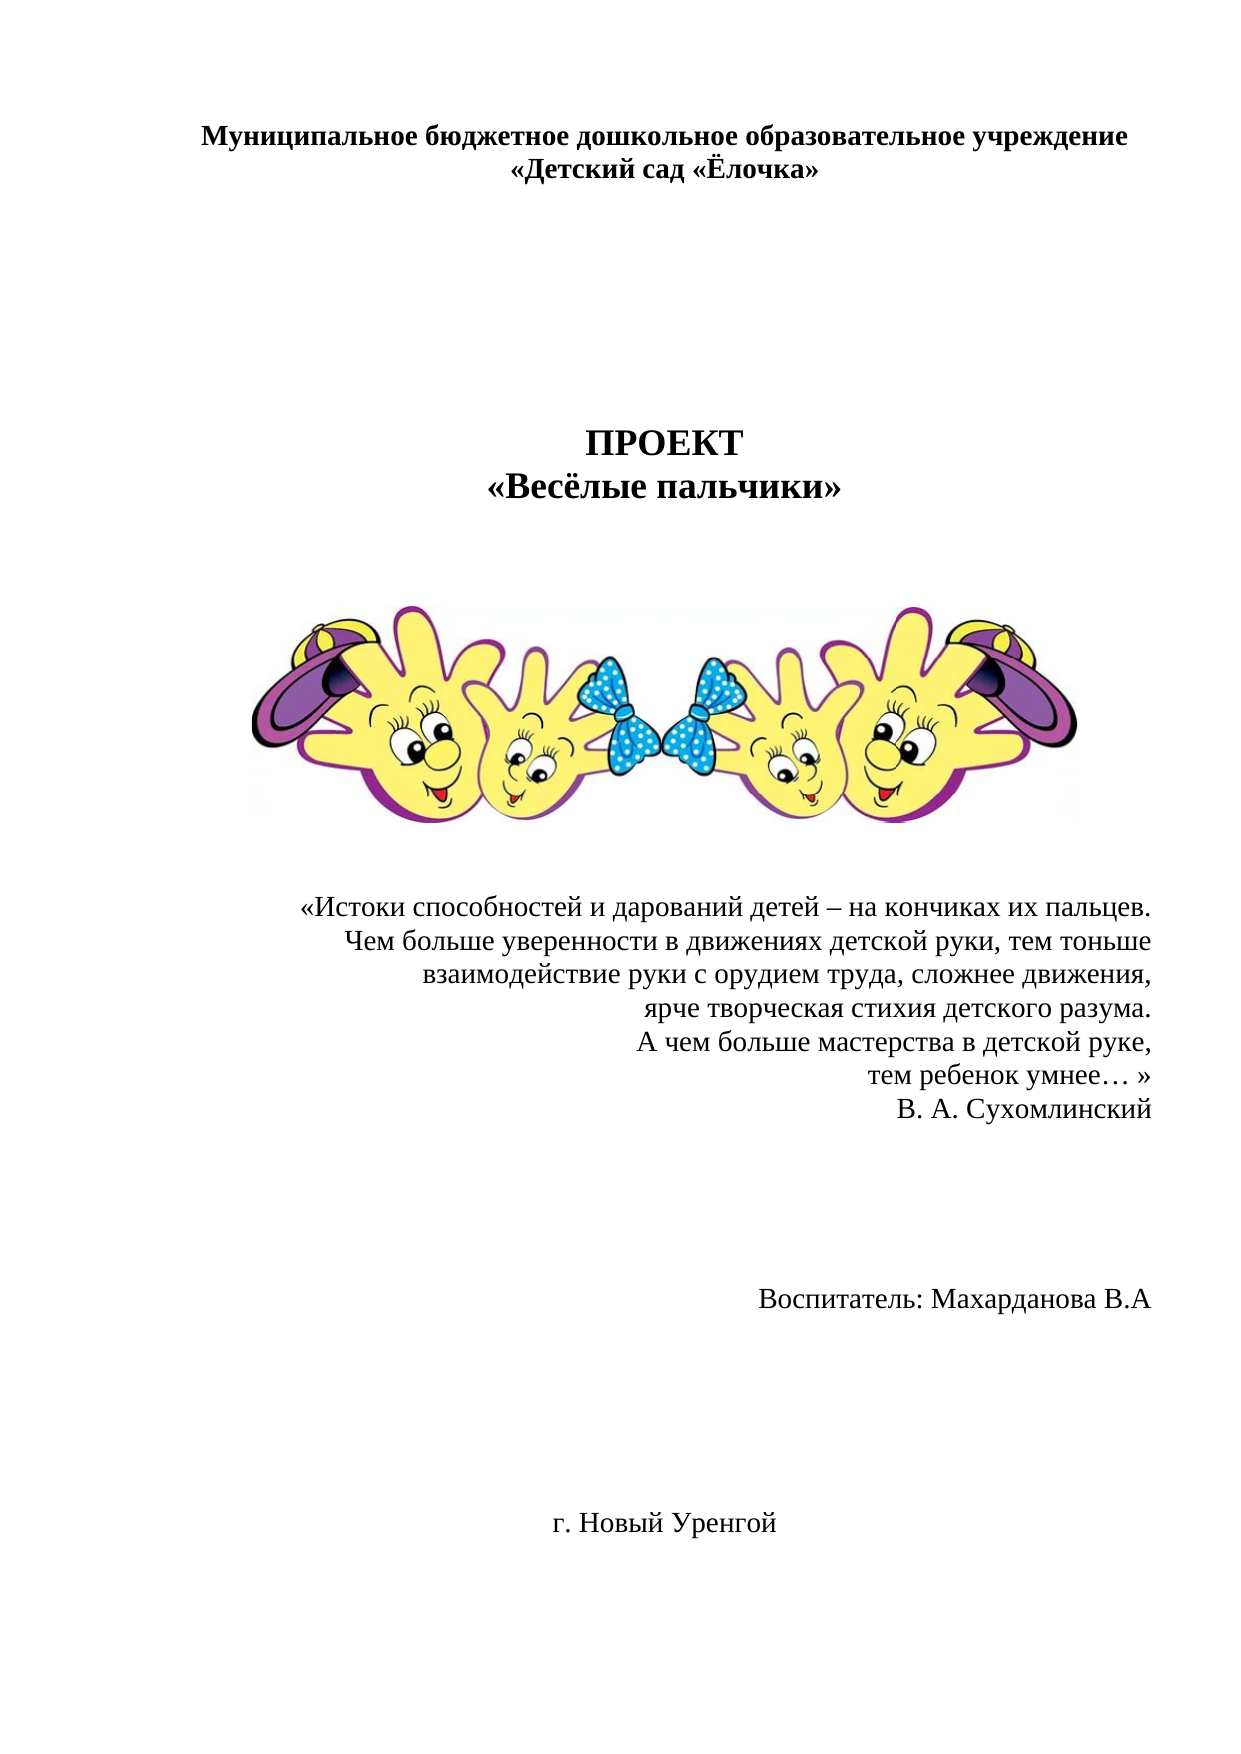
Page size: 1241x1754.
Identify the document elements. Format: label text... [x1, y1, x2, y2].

text Воспитатель: Махарданова В.А [177, 1281, 1152, 1314]
text А чем больше мастерства в детской руке, [177, 1024, 1152, 1057]
text г. Новый Уренгой [177, 1505, 1152, 1539]
text Чем больше уверенности в движениях детской руки, тем тоньше взаимодействие руки с орудием труда, сложнее движения, [177, 923, 1152, 990]
text «Весёлые пальчики» [177, 463, 1152, 506]
text тем ребенок умнее… » [177, 1057, 1152, 1091]
text ярче творческая стихия детского разума. [177, 990, 1152, 1024]
text В. А. Сухомлинский [177, 1091, 1152, 1124]
text «Истоки способностей и дарований детей – на кончиках их пальцев. [177, 889, 1152, 923]
text «Детский сад «Ёлочка» [177, 152, 1152, 185]
text Муниципальное бюджетное дошкольное образовательное учреждение [177, 118, 1152, 152]
picture [251, 606, 1078, 823]
text ПРОЕКТ [177, 420, 1152, 463]
